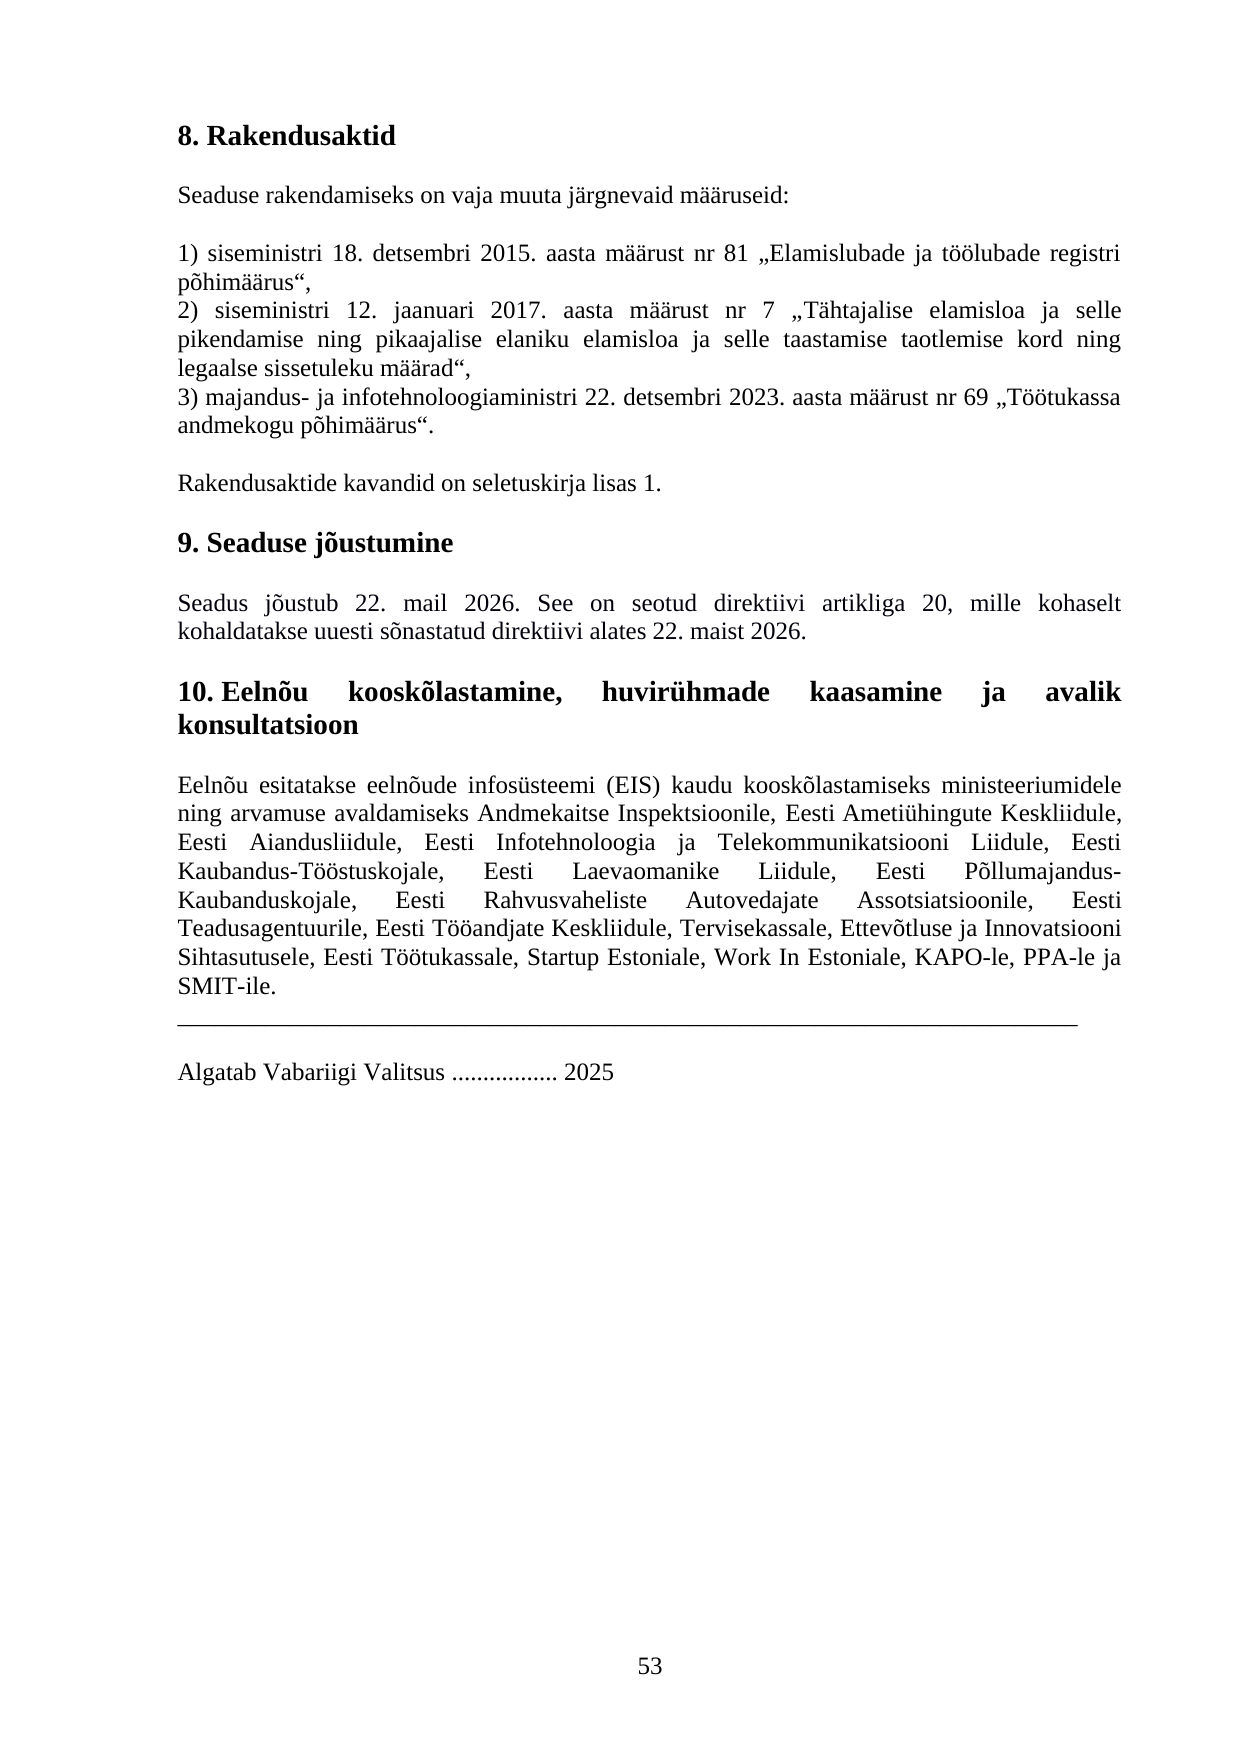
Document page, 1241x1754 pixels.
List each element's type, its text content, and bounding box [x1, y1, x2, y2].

text Seaduse rakendamiseks on vaja muuta järgnevaid määruseid: [177, 180, 1122, 209]
text Rakendusaktide kavandid on seletuskirja lisas 1. [177, 468, 1122, 497]
text 3) majandus- ja infotehnoloogiaministri 22. detsembri 2023. aasta määrust nr 69 „Töötukassa andmekogu põhimäärus“. [177, 382, 1122, 439]
text Seadus jõustub 22. mail 2026. See on seotud direktiivi artikliga 20, mille kohaselt kohaldatakse uuesti sõnastatud direktiivi alates 22. maist 2026. [177, 588, 1122, 645]
text Algatab Vabariigi Valitsus ................. 2025 [177, 1057, 1122, 1086]
text ________________________________________________________________________ [177, 1000, 1122, 1028]
text 10. Eelnõu kooskõlastamine, huvirühmade kaasamine ja avalik konsultatsioon [177, 674, 1122, 741]
text 1) siseministri 18. detsembri 2015. aasta määrust nr 81 „Elamislubade ja töölubade registri põhimäärus“, [177, 238, 1122, 295]
text 8. Rakendusaktid [177, 118, 1122, 152]
text Eelnõu esitatakse eelnõude infosüsteemi (EIS) kaudu kooskõlastamiseks ministeeriumidele ning arvamuse avaldamiseks Andmekaitse Inspektsioonile, Eesti Ametiühingute Keskliidule, Eesti Aiandusliidule, Eesti Infotehnoloogia ja Telekommunikatsiooni Liidule, Eesti Kaubandus-Tööstuskojale, Eesti Laevaomanike Liidule, Eesti Põllumajandus-Kaubanduskojale, Eesti Rahvusvaheliste Autovedajate Assotsiatsioonile, Eesti Teadusagentuurile, Eesti Tööandjate Keskliidule, Tervisekassale, Ettevõtluse ja Innovatsiooni Sihtasutusele, Eesti Töötukassale, Startup Estoniale, Work In Estoniale, KAPO-le, PPA-le ja SMIT-ile. [177, 770, 1122, 1000]
text 2) siseministri 12. jaanuari 2017. aasta määrust nr 7 „Tähtajalise elamisloa ja selle pikendamise ning pikaajalise elaniku elamisloa ja selle taastamise taotlemise kord ning legaalse sissetuleku määrad“, [177, 295, 1122, 382]
text 9. Seaduse jõustumine [177, 525, 1122, 559]
